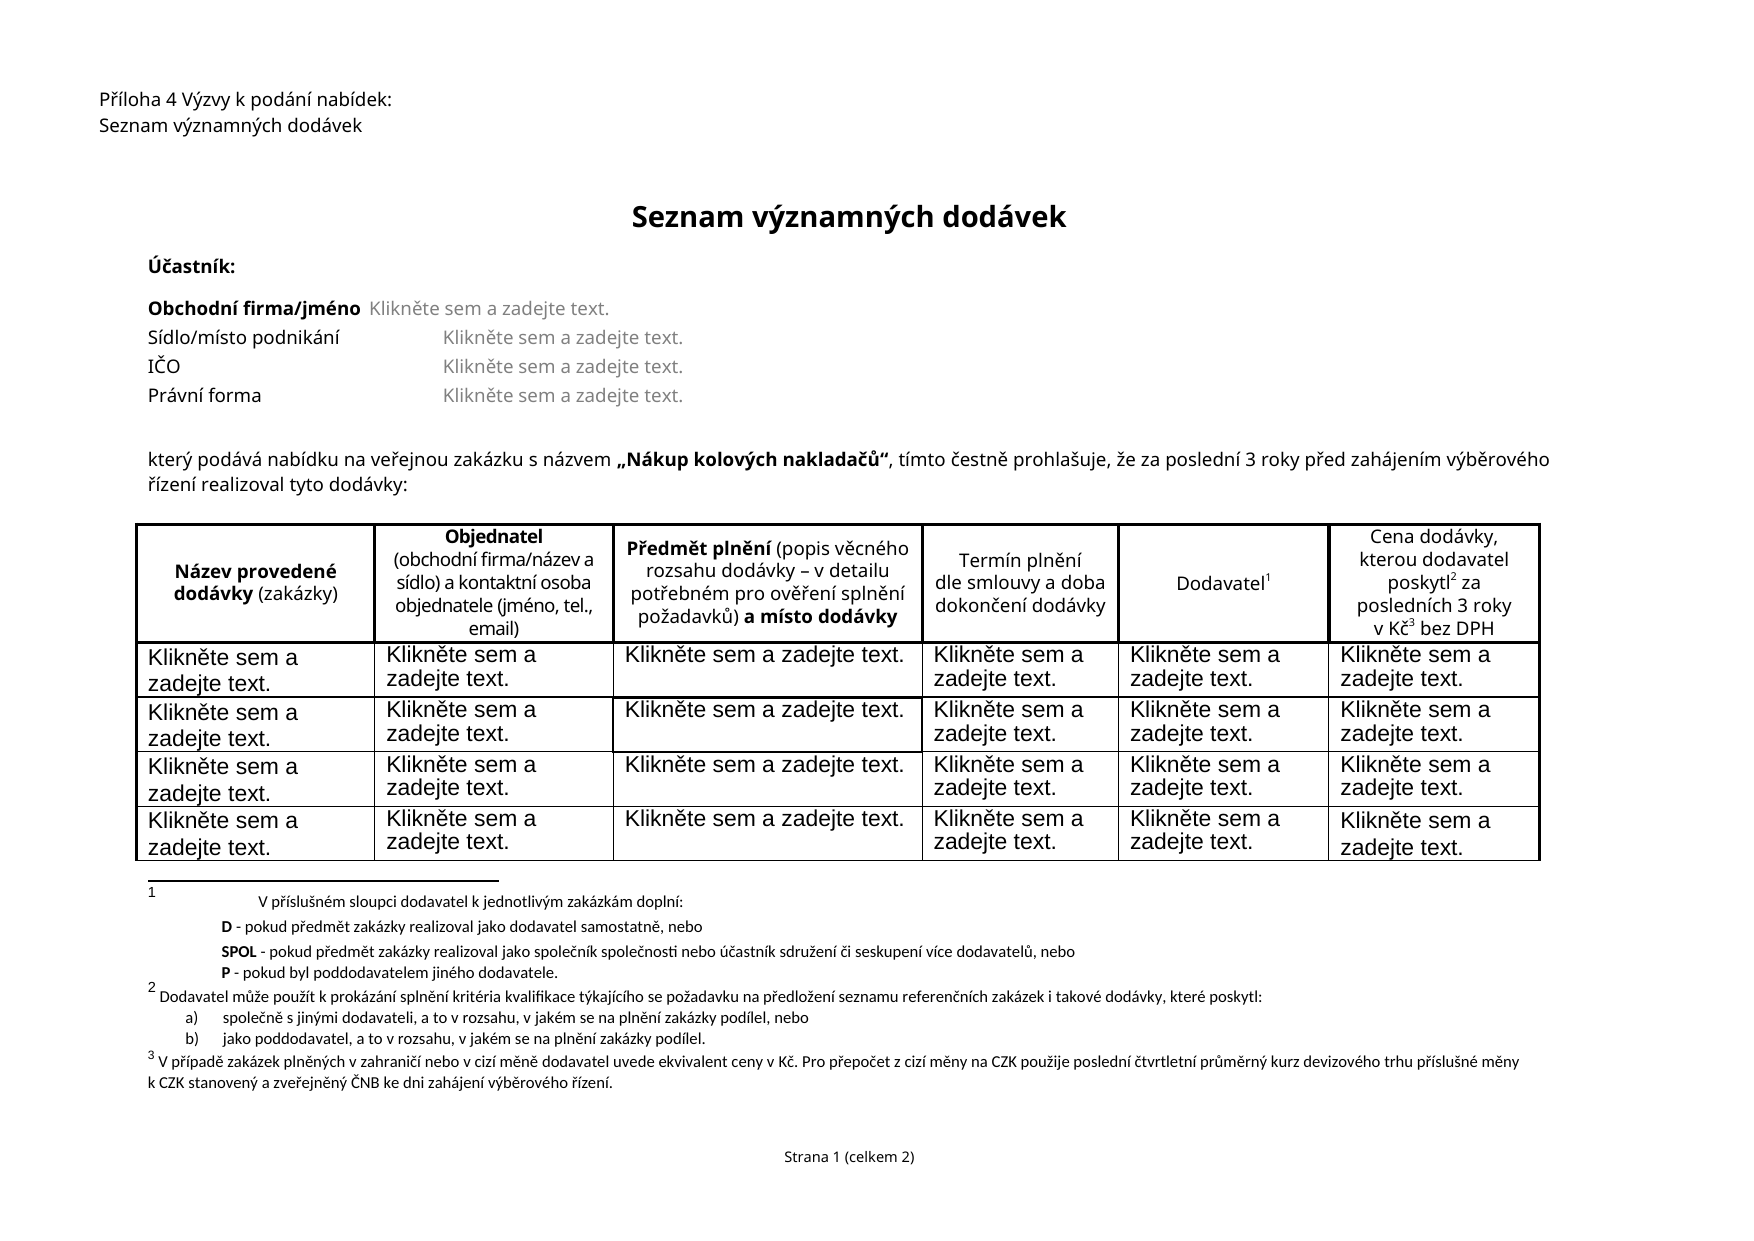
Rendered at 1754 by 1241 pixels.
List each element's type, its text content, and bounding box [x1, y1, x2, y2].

text který podává nabídku na veřejnou zakázku s názvem “, tímto čestně prohlašuje, že za poslední 3 roky před zahájením výběrového řízení realizoval tyto dodávky: [148, 446, 1551, 497]
text Sídlo/místo podnikání [148, 321, 1551, 350]
table_header Název provedené dodávky (zakázky) [138, 526, 373, 641]
table_header Objednatel (obchodní firma/název a sídlo) a kontaktní osoba objednatele (jméno, tel., email) [376, 526, 612, 641]
table_header Předmět plnění (popis věcného rozsahu dodávky – v detailu potřebném pro ověření splnění požadavků) a místo dodávky [615, 526, 921, 641]
text IČO [148, 350, 1551, 379]
title Seznam významných dodávek [148, 196, 1551, 236]
text Obchodní firma/jméno [148, 292, 1551, 321]
table_header Termín plnění dle smlouvy a doba dokončení dodávky [924, 526, 1117, 641]
text Právní forma [148, 379, 1551, 408]
text Účastník: [148, 249, 1551, 279]
table_header Cena dodávky, kterou dodavatel poskytl za posledních 3 roky v Kč bez DPH [1331, 526, 1538, 641]
table_header Dodavatel [1120, 526, 1327, 641]
